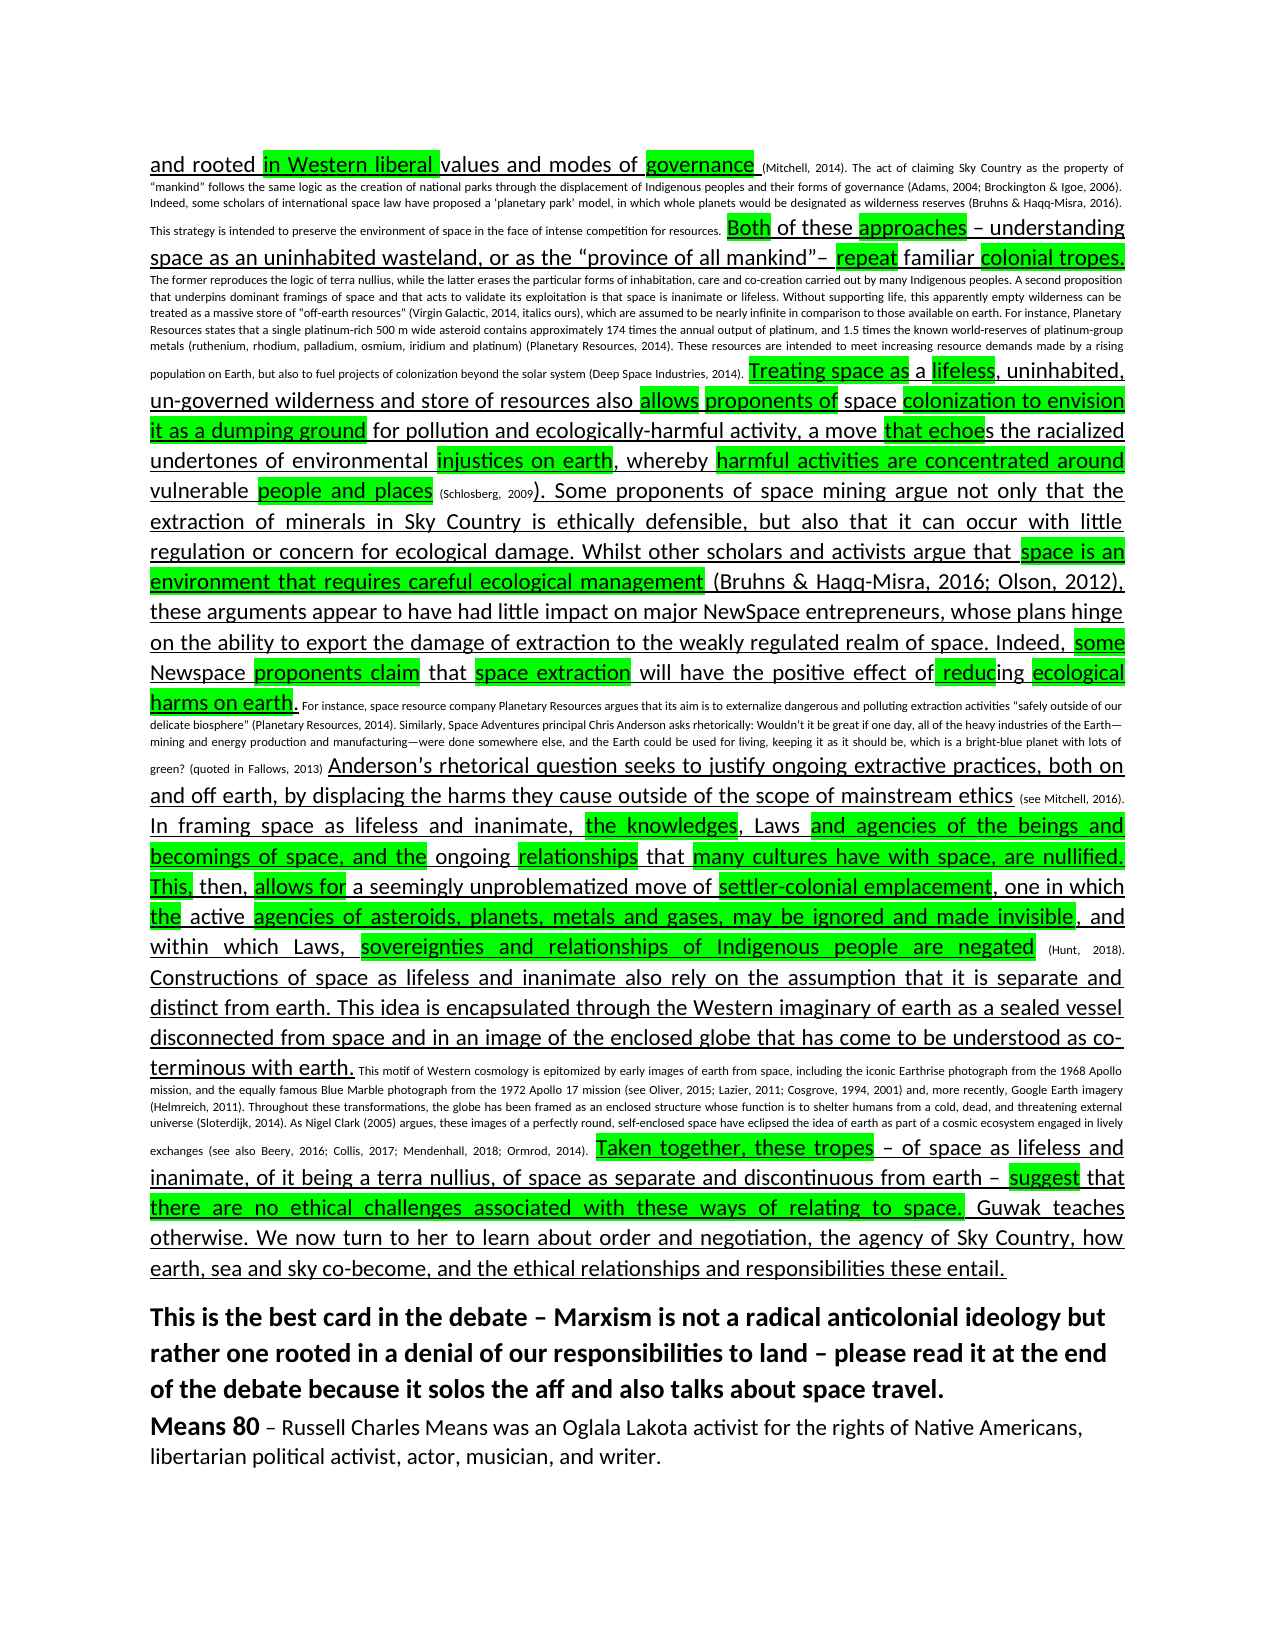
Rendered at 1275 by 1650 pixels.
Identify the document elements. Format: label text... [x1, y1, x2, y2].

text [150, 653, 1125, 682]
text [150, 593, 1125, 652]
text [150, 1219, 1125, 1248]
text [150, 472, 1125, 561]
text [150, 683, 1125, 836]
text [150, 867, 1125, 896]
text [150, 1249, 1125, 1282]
text Means 80 – Russell Charles Means was an Oglala Lakota activist for the rights of Native Americans, libertarian political activist, actor, musician, and writer. [150, 1409, 1125, 1470]
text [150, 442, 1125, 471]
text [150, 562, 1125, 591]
subtitle This is the best card in the debate – Marxism is not a radical anticolonial ideology but rather one rooted in a denial of our responsibilities to land – please read it at the end of the debate because it solos the aff and also talks about space travel. [150, 1301, 1125, 1405]
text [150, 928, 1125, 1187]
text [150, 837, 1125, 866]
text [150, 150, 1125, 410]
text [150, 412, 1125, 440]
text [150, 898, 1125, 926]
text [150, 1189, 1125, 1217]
